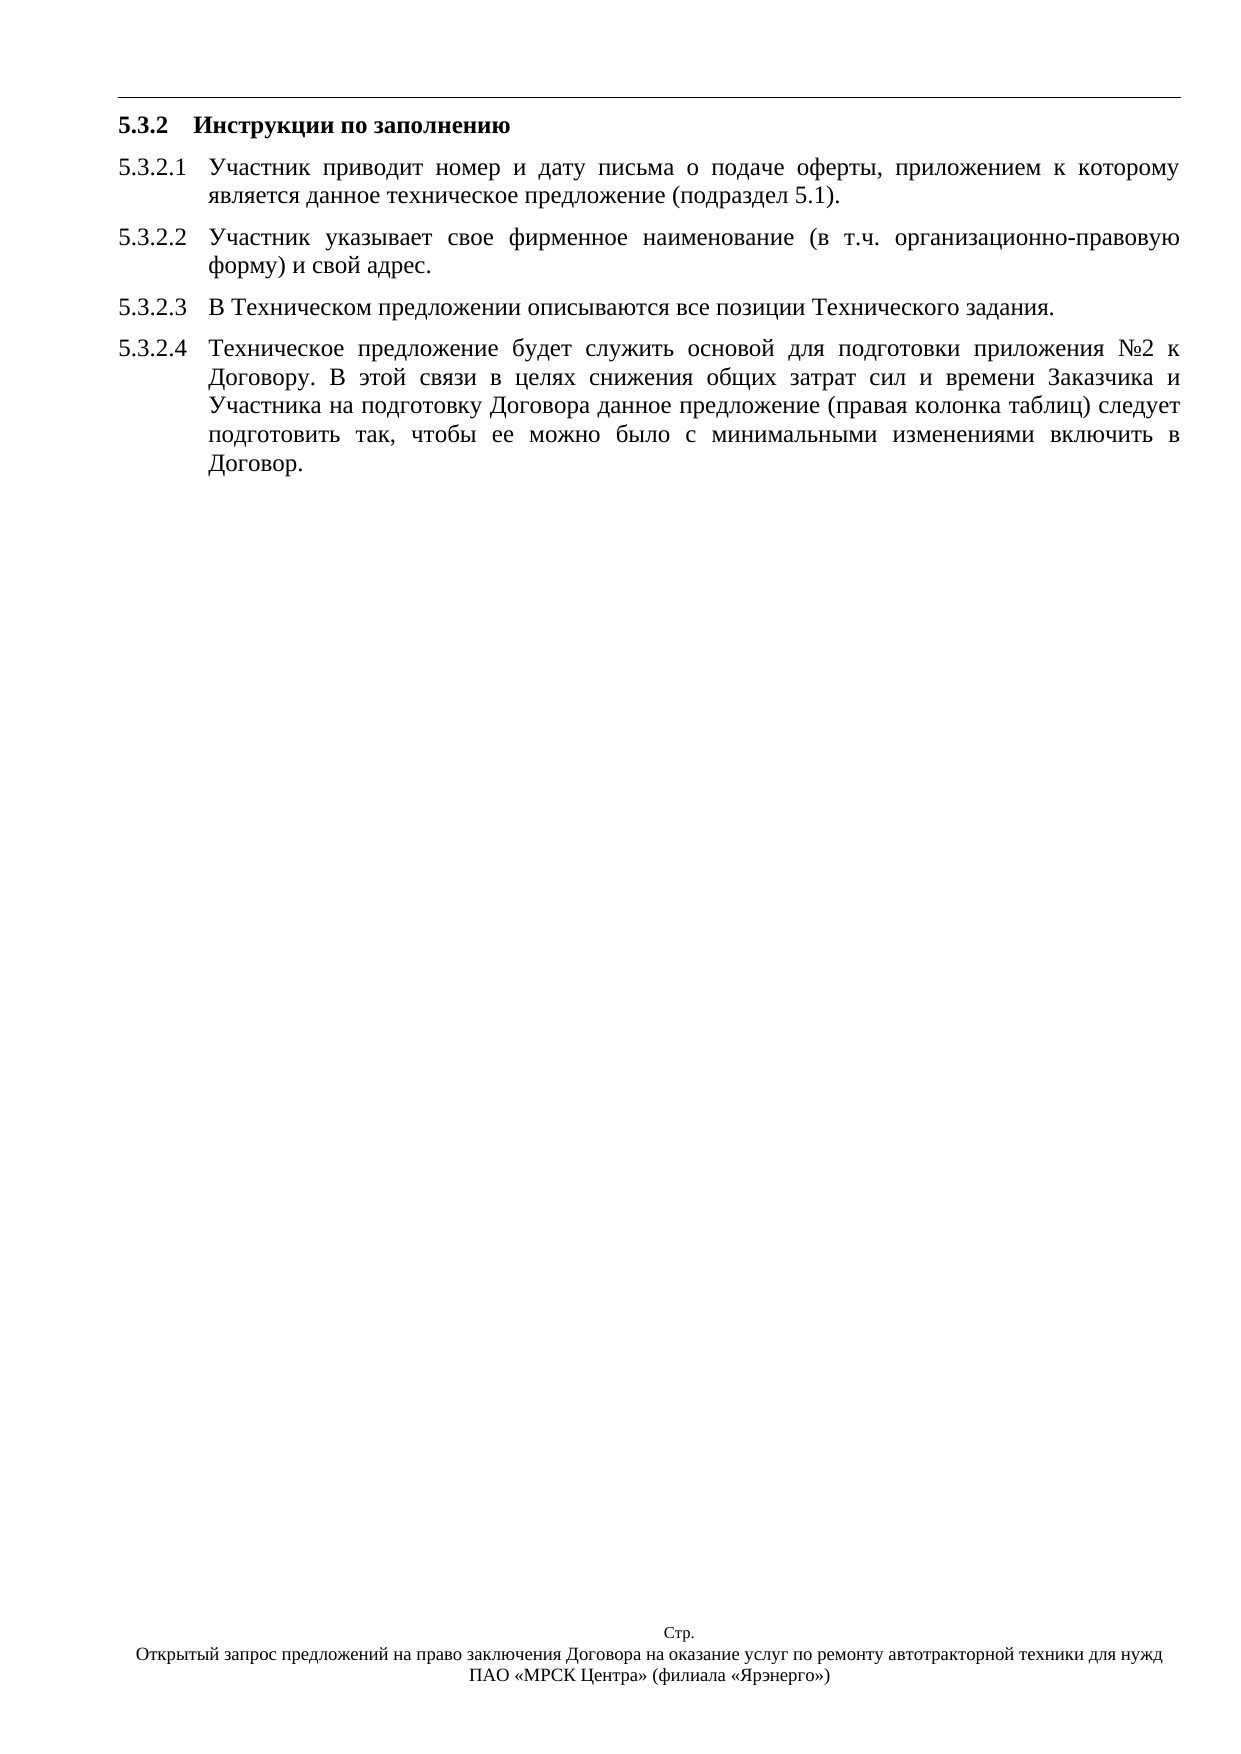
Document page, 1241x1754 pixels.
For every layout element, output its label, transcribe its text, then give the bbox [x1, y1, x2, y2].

list Техническое предложение будет служить основой для подготовки приложения №2 к Договору. В этой связи в целях снижения общих затрат сил и времени Заказчика и Участника на подготовку Договора данное предложение (правая колонка таблиц) следует подготовить так, чтобы ее можно было с минимальными изменениями включить в Договор. [118, 333, 1181, 477]
subtitle Инструкции по заполнению [118, 111, 1181, 139]
list Участник указывает свое фирменное наименование (в т.ч. организационно-правовую форму) и свой адрес. [118, 222, 1181, 279]
list В Техническом предложении описываются все позиции Технического задания. [118, 292, 1181, 321]
list Участник приводит номер и дату письма о подаче оферты, приложением к которому является данное техническое предложение (подраздел 5.1). [118, 152, 1181, 209]
